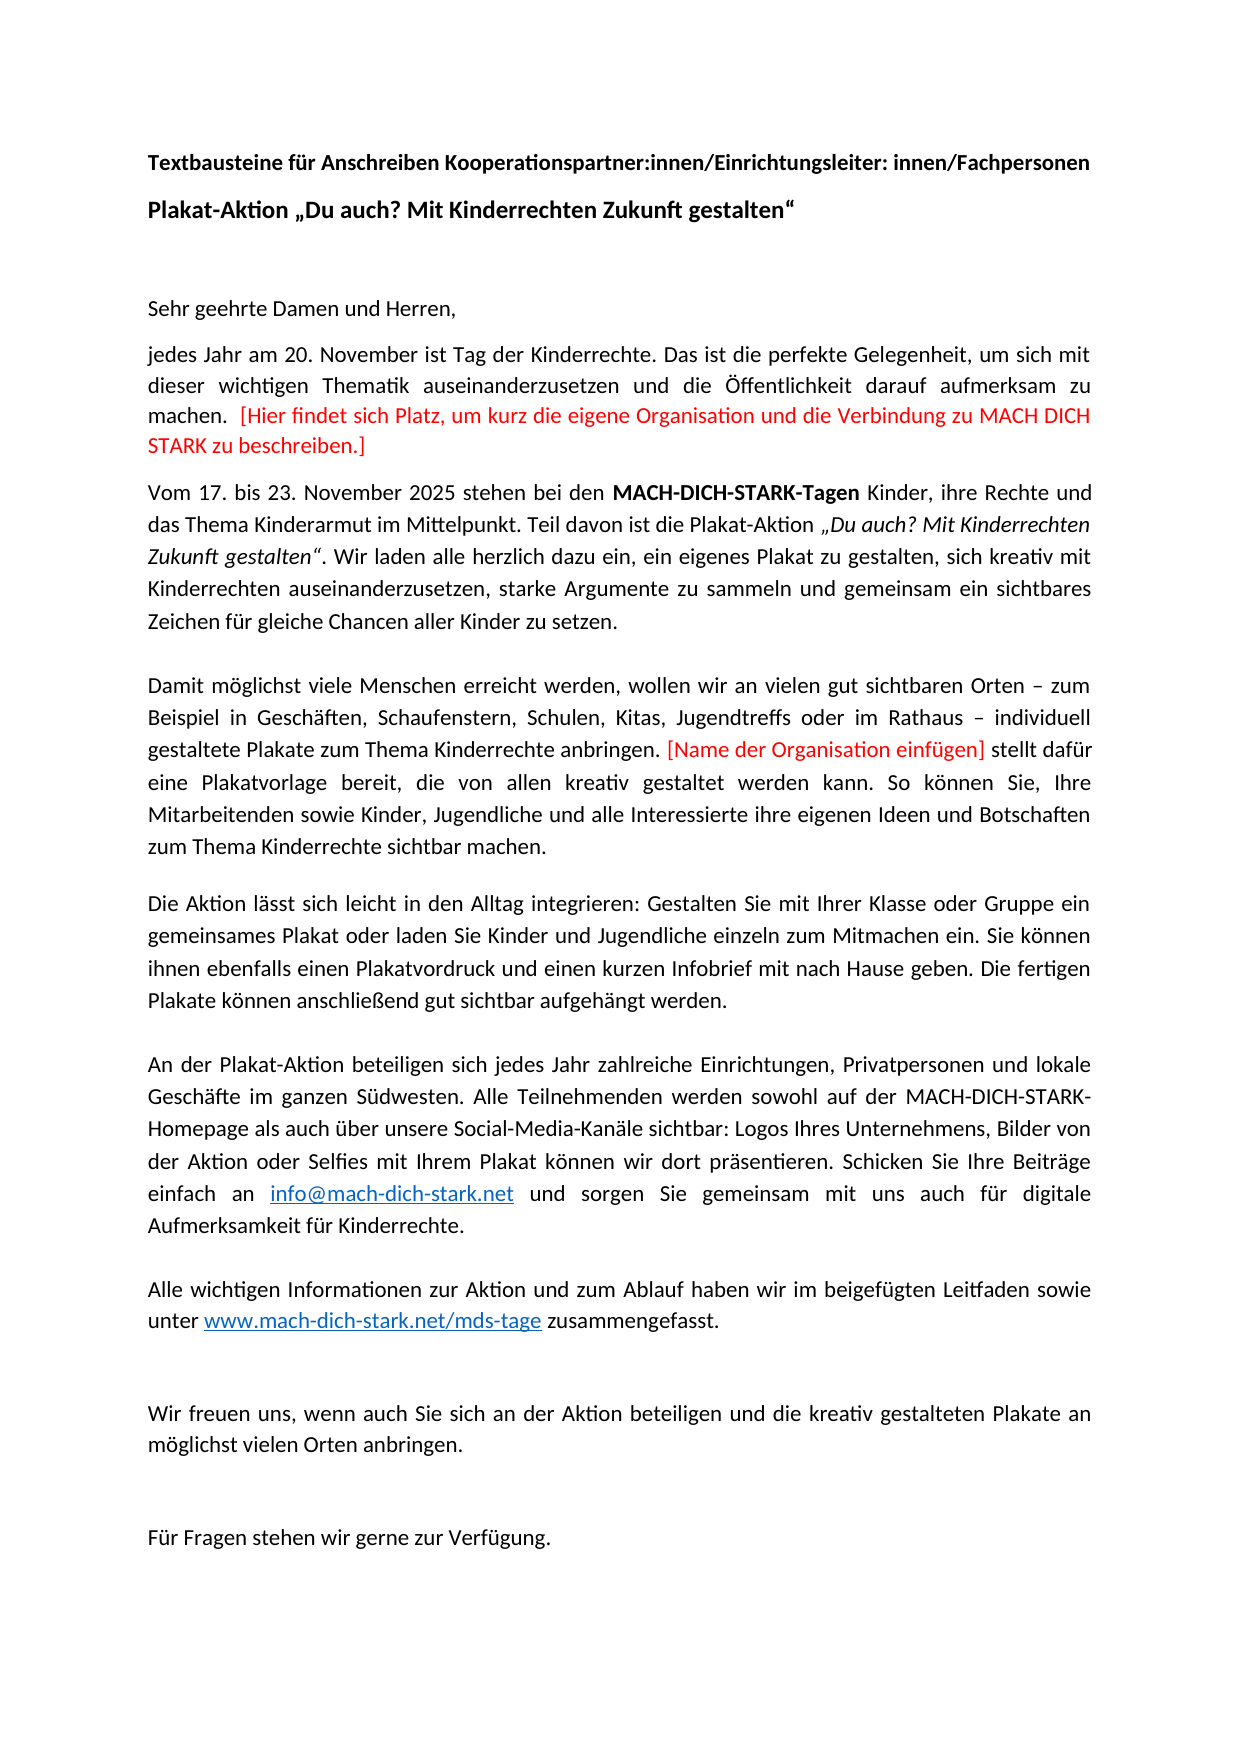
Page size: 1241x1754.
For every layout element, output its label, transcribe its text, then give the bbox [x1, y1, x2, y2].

text Die Aktion lässt sich leicht in den Alltag integrieren: Gestalten Sie mit Ihrer Klasse oder Gruppe ein gemeinsames Plakat oder laden Sie Kinder und Jugendliche einzeln zum Mitmachen ein. Sie können ihnen ebenfalls einen Plakatvordruck und einen kurzen Infobrief mit nach Hause geben. Die fertigen Plakate können anschließend gut sichtbar aufgehängt werden. [148, 889, 1093, 1014]
text Alle wichtigen Informationen zur Aktion und zum Ablauf haben wir im beigefügten Leitfaden sowie unter www.mach-dich-stark.net/mds-tage zusammengefasst. [148, 1276, 1093, 1334]
text Vom 17. bis 23. November 2025 stehen bei den MACH-DICH-STARK-Tagen Kinder, ihre Rechte und das Thema Kinderarmut im Mittelpunkt. Teil davon ist die Plakat-Aktion „Du auch? Mit Kinderrechten Zukunft gestalten“. Wir laden alle herzlich dazu ein, ein eigenes Plakat zu gestalten, sich kreativ mit Kinderrechten auseinanderzusetzen, starke Argumente zu sammeln und gemeinsam ein sichtbares Zeichen für gleiche Chancen aller Kinder zu setzen. [148, 478, 1093, 635]
text jedes Jahr am 20. November ist Tag der Kinderrechte. Das ist die perfekte Gelegenheit, um sich mit dieser wichtigen Thematik auseinanderzusetzen und die Öffentlichkeit darauf aufmerksam zu machen. [Hier findet sich Platz, um kurz die eigene Organisation und die Verbindung zu MACH DICH STARK zu beschreiben.] [148, 341, 1093, 459]
text Plakat-Aktion „Du auch? Mit Kinderrechten Zukunft gestalten“ [148, 194, 1093, 225]
text Wir freuen uns, wenn auch Sie sich an der Aktion beteiligen und die kreativ gestalteten Plakate an möglichst vielen Orten anbringen. [148, 1399, 1093, 1458]
text Textbausteine für Anschreiben Kooperationspartner:innen/Einrichtungsleiter: innen/Fachpersonen [148, 148, 1093, 176]
text Damit möglichst viele Menschen erreicht werden, wollen wir an vielen gut sichtbaren Orten – zum Beispiel in Geschäften, Schaufenstern, Schulen, Kitas, Jugendtreffs oder im Rathaus – individuell gestaltete Plakate zum Thema Kinderrechte anbringen. [Name der Organisation einfügen] stellt dafür eine Plakatvorlage bereit, die von allen kreativ gestaltet werden kann. So können Sie, Ihre Mitarbeitenden sowie Kinder, Jugendliche und alle Interessierte ihre eigenen Ideen und Botschaften zum Thema Kinderrechte sichtbar machen. [148, 671, 1093, 860]
text An der Plakat-Aktion beteiligen sich jedes Jahr zahlreiche Einrichtungen, Privatpersonen und lokale Geschäfte im ganzen Südwesten. Alle Teilnehmenden werden sowohl auf der MACH-DICH-STARK-Homepage als auch über unsere Social-Media-Kanäle sichtbar: Logos Ihres Unternehmens, Bilder von der Aktion oder Selfies mit Ihrem Plakat können wir dort präsentieren. Schicken Sie Ihre Beiträge einfach an info@mach-dich-stark.net und sorgen Sie gemeinsam mit uns auch für digitale Aufmerksamkeit für Kinderrechte. [148, 1050, 1093, 1239]
text Für Fragen stehen wir gerne zur Verfügung. [148, 1523, 1093, 1551]
text Sehr geehrte Damen und Herren, [148, 294, 1093, 322]
